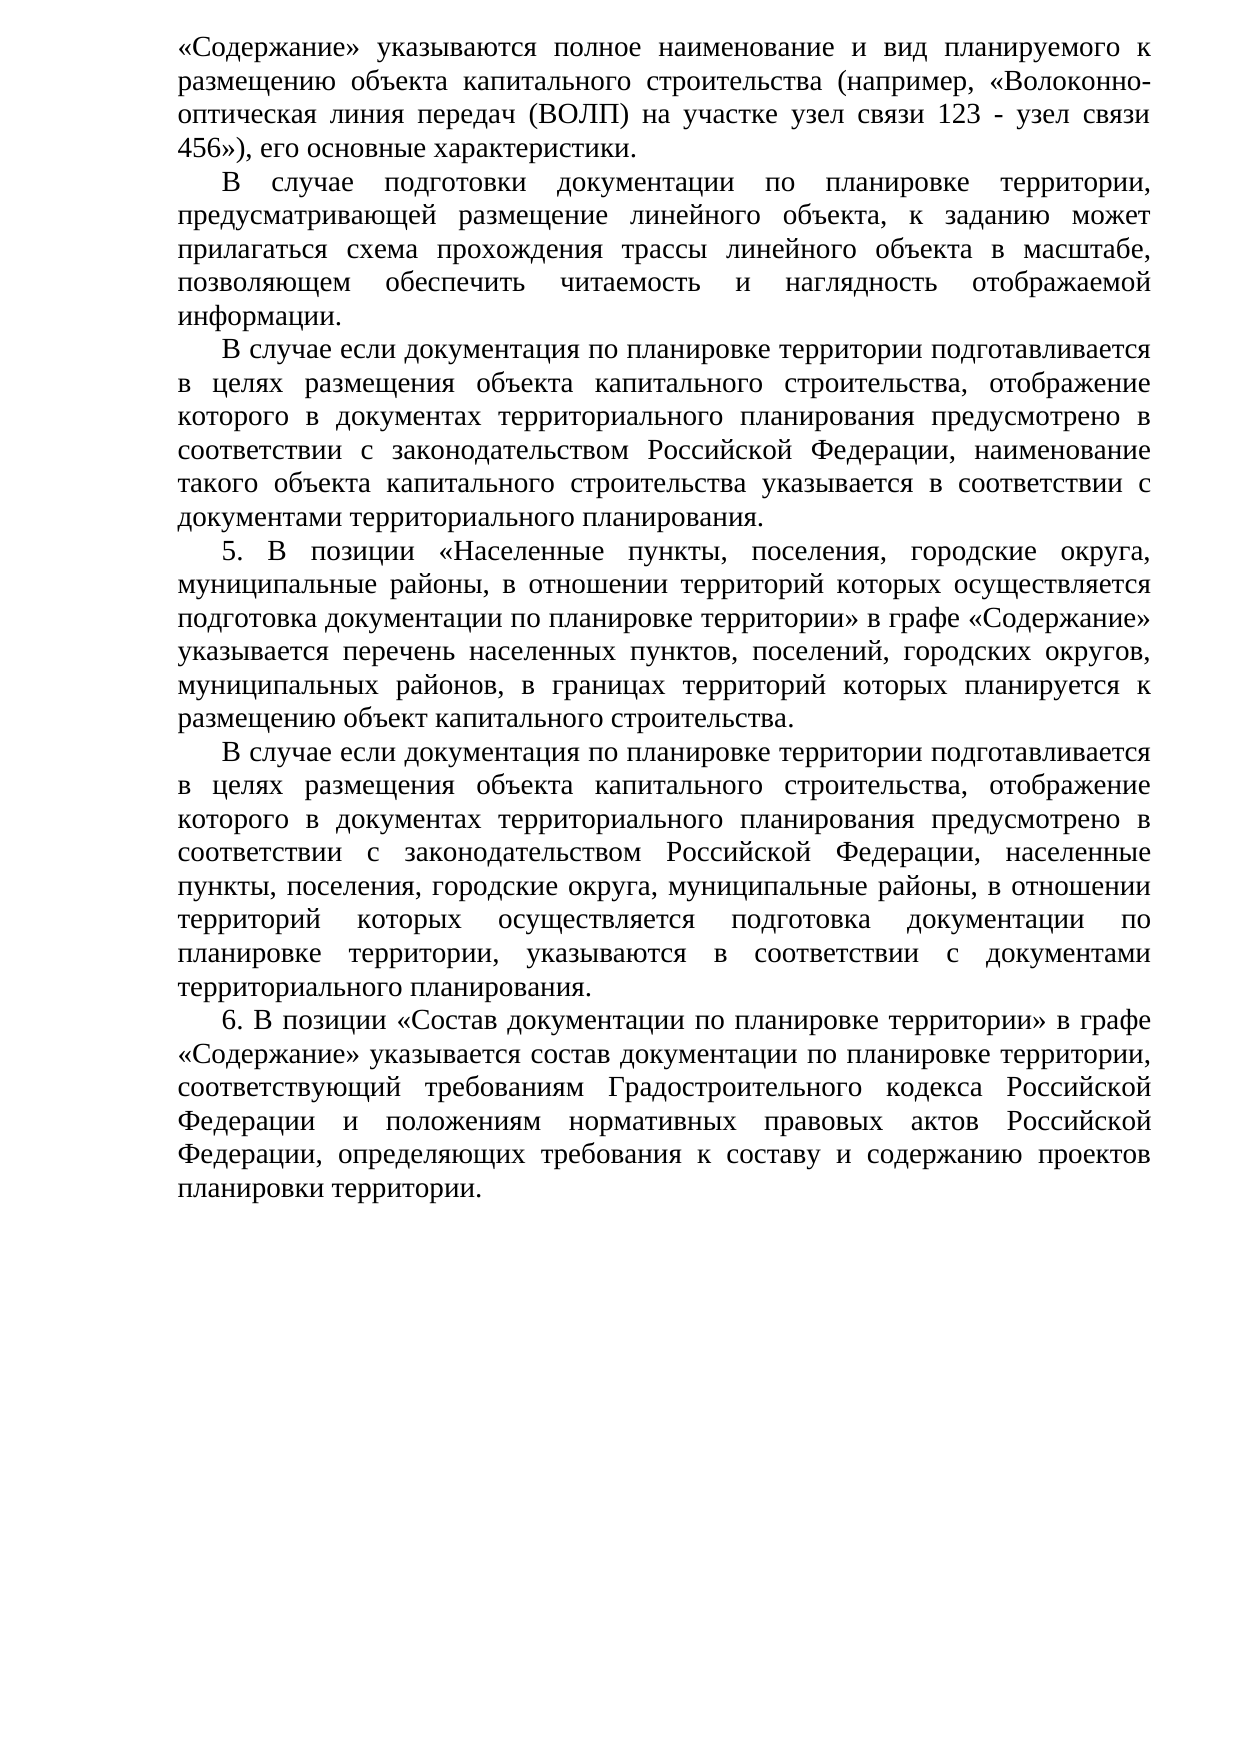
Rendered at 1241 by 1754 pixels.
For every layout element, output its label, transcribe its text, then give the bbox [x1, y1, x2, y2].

text 6. В позиции «Состав документации по планировке территории» в графе «Содержание» указывается состав документации по планировке территории, соответствующий требованиям Градостроительного кодекса Российской Федерации и положениям нормативных правовых актов Российской Федерации, определяющих требования к составу и содержанию проектов планировки территории. [177, 1002, 1152, 1203]
text В случае если документация по планировке территории подготавливается в целях размещения объекта капитального строительства, отображение которого в документах территориального планирования предусмотрено в соответствии с законодательством Российской Федерации, наименование такого объекта капитального строительства указывается в соответствии с документами территориального планирования. [177, 331, 1152, 533]
text В случае если документация по планировке территории подготавливается в целях размещения объекта капитального строительства, отображение которого в документах территориального планирования предусмотрено в соответствии с законодательством Российской Федерации, населенные пункты, поселения, городские округа, муниципальные районы, в отношении территорий которых осуществляется подготовка документации по планировке территории, указываются в соответствии с документами территориального планирования. [177, 734, 1152, 1002]
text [177, 29, 1152, 164]
text В случае подготовки документации по планировке территории, предусматривающей размещение линейного объекта, к заданию может прилагаться схема прохождения трассы линейного объекта в масштабе, позволяющем обеспечить читаемость и наглядность отображаемой информации. [177, 164, 1152, 331]
text 5. В позиции «Населенные пункты, поселения, городские округа, муниципальные районы, в отношении территорий которых осуществляется подготовка документации по планировке территории» в графе «Содержание» указывается перечень населенных пунктов, поселений, городских округов, муниципальных районов, в границах территорий которых планируется к размещению объект капитального строительства. [177, 533, 1152, 734]
